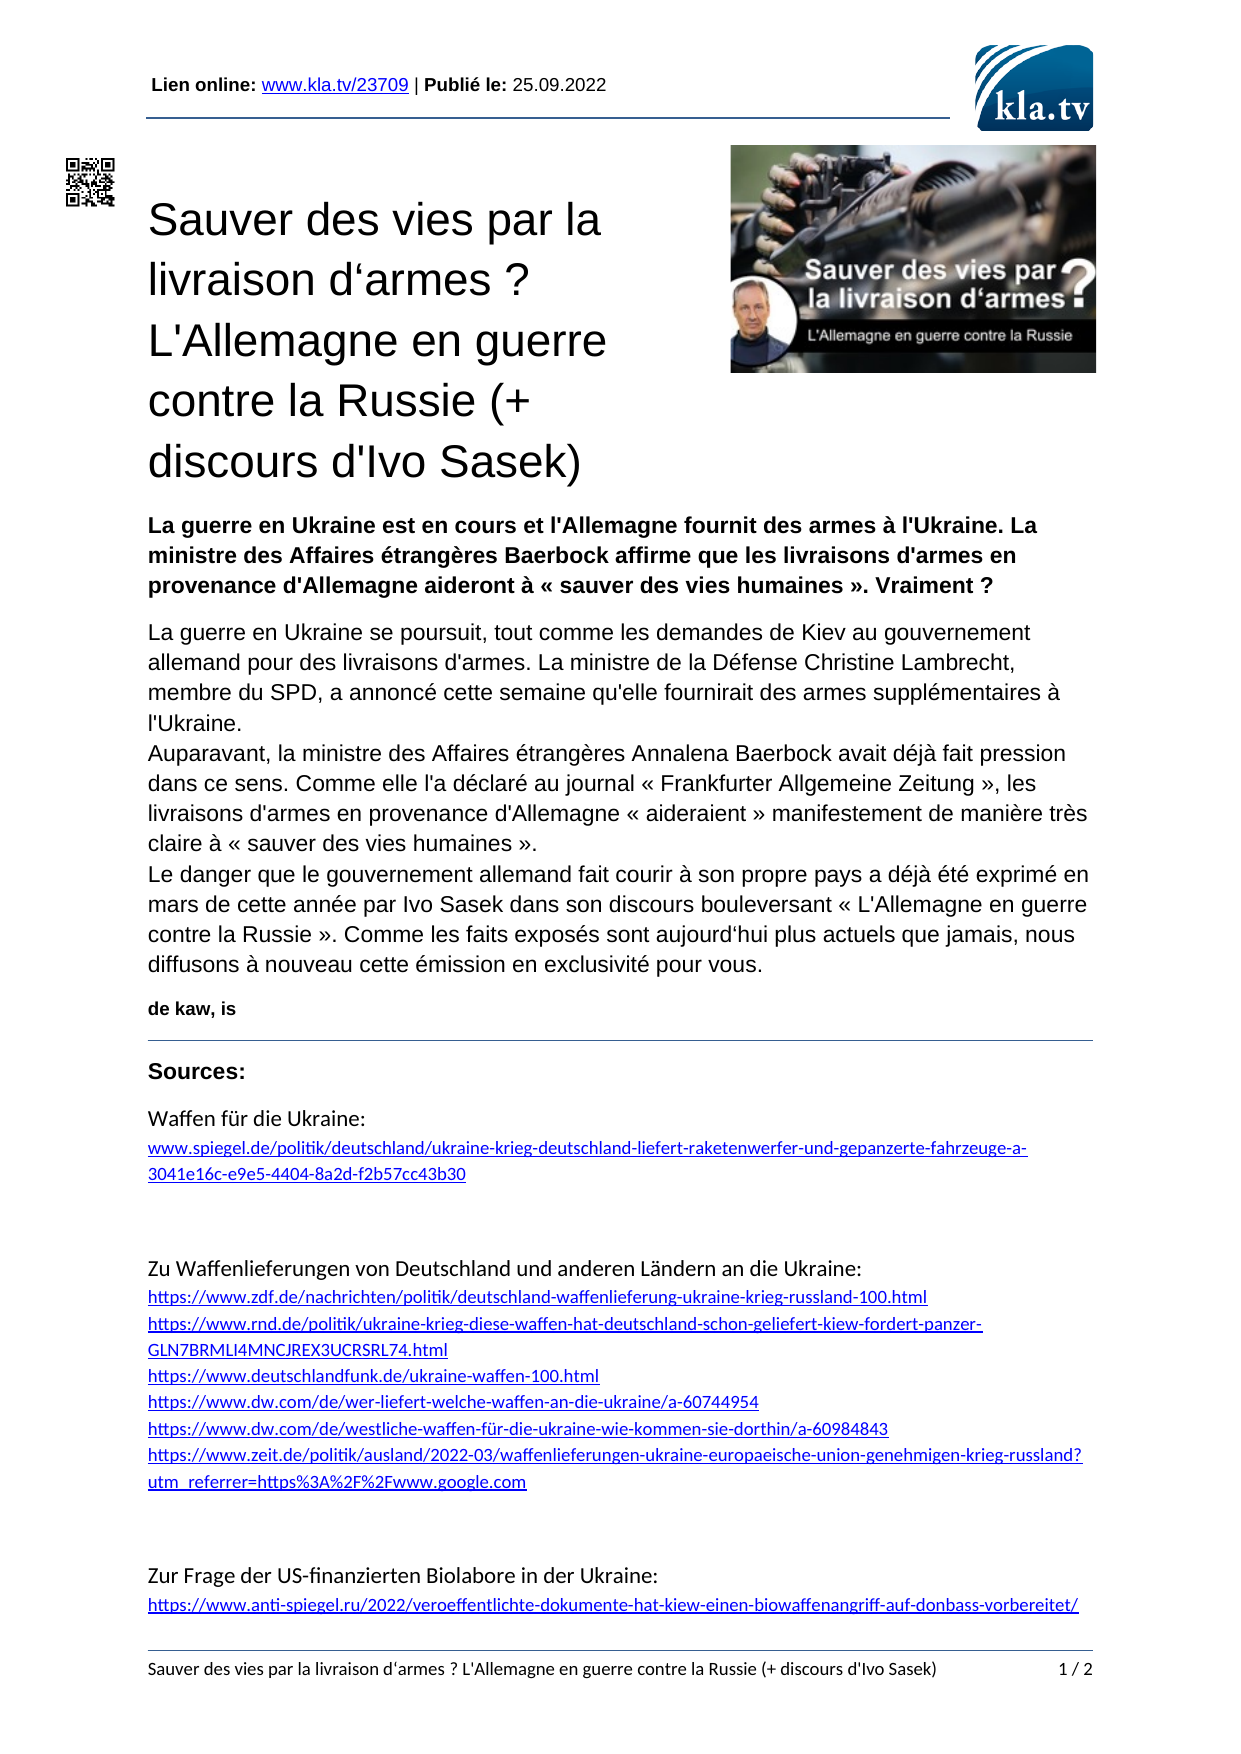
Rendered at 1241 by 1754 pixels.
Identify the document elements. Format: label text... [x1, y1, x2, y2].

text La guerre en Ukraine se poursuit, tout comme les demandes de Kiev au gouvernement allemand pour des livraisons d'armes. La ministre de la Défense Christine Lambrecht, membre du SPD, a annoncé cette semaine qu'elle fournirait des armes supplémentaires à l'Ukraine. Auparavant, la ministre des Affaires étrangères Annalena Baerbock avait déjà fait pression dans ce sens. Comme elle l'a déclaré au journal « Frankfurter Allgemeine Zeitung », les livraisons d'armes en provenance d'Allemagne « aideraient » manifestement de manière très claire à « sauver des vies humaines ». Le danger que le gouvernement allemand fait courir à son propre pays a déjà été exprimé en mars de cette année par Ivo Sasek dans son discours bouleversant « L'Allemagne en guerre contre la Russie ». Comme les faits exposés sont aujourd‘hui plus actuels que jamais, nous diffusons à nouveau cette émission en exclusivité pour vous. [148, 619, 1093, 977]
text Sauver des vies par la livraison d‘armes ? L'Allemagne en guerre contre la Russie (+ discours d'Ivo Sasek) [148, 192, 1093, 487]
text de kaw, is [148, 998, 1093, 1019]
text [148, 1104, 1093, 1616]
text Sources: [148, 1041, 1093, 1084]
text La guerre en Ukraine est en cours et l'Allemagne fournit des armes à l'Ukraine. La ministre des Affaires étrangères Baerbock affirme que les livraisons d'armes en provenance d'Allemagne aideront à « sauver des vies humaines ». Vraiment ? [148, 512, 1093, 598]
